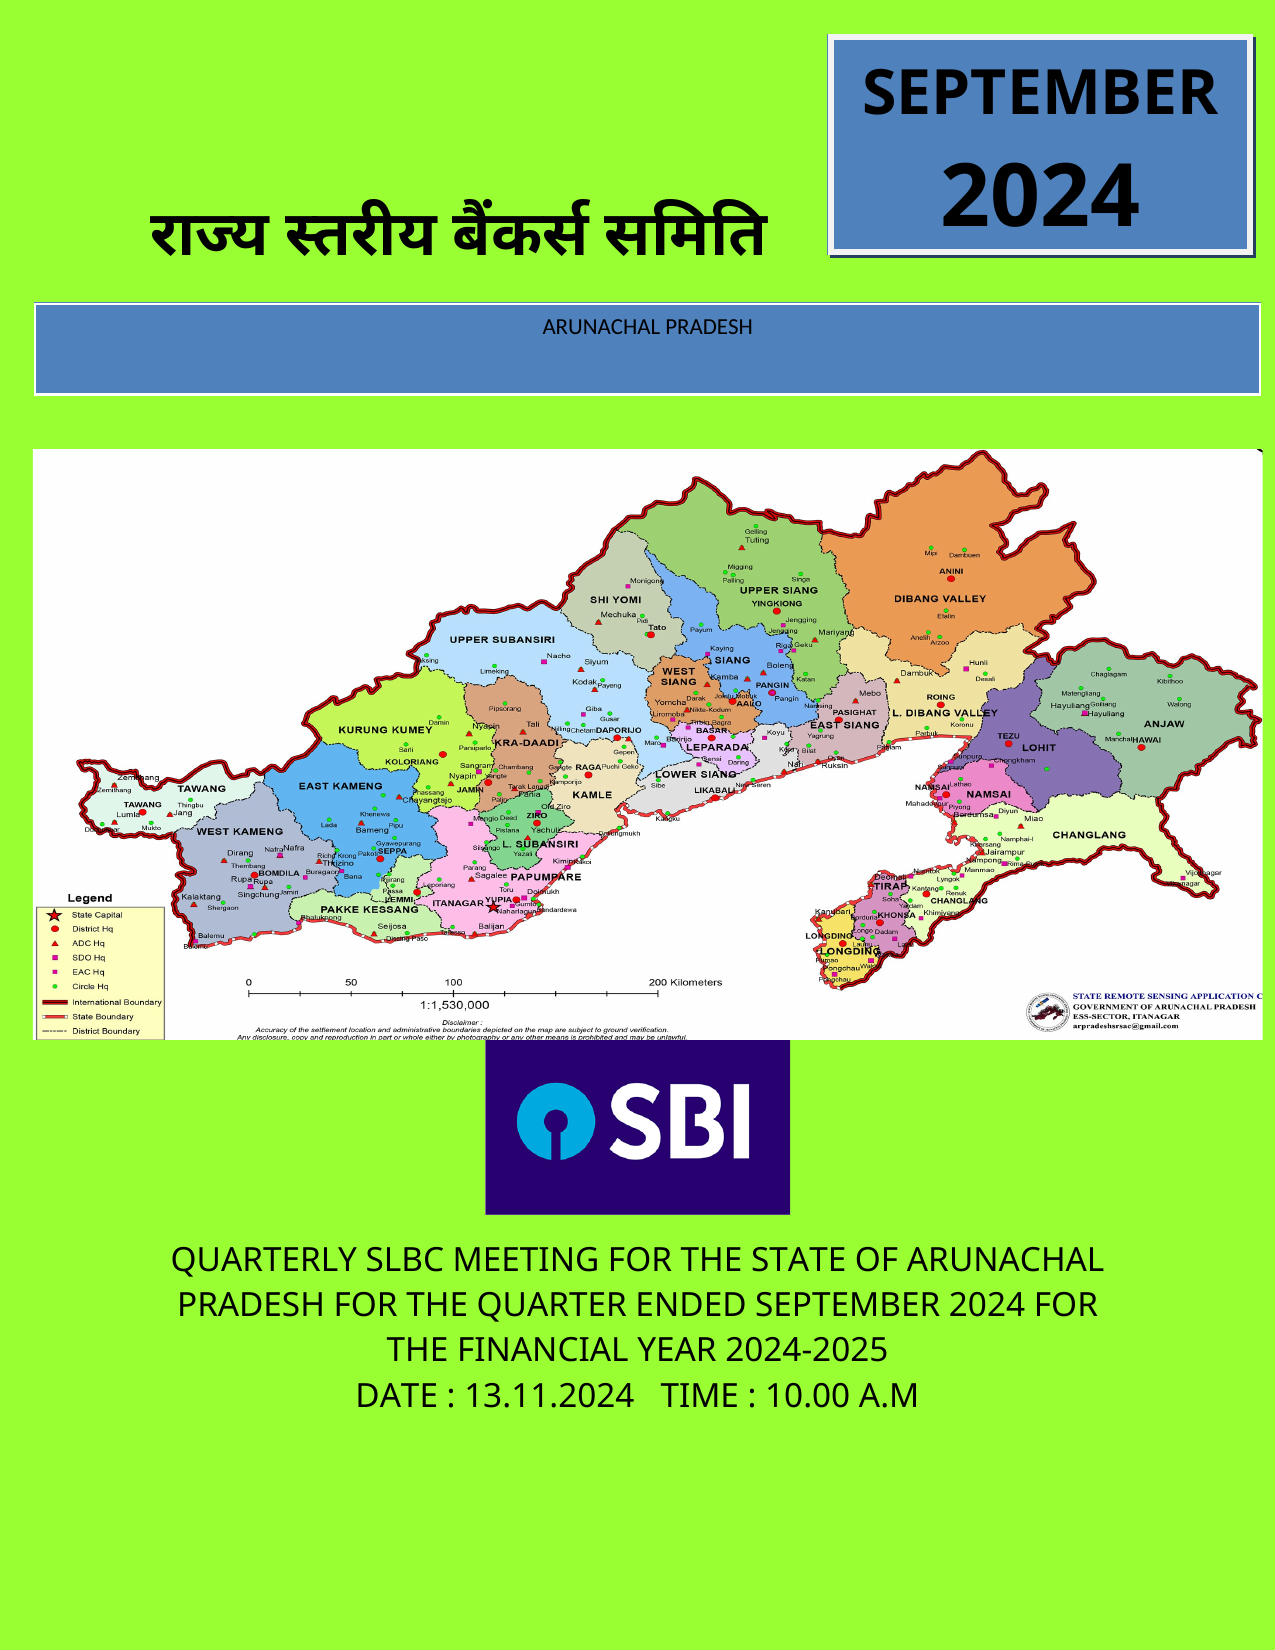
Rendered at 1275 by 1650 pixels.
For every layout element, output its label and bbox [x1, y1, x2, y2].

picture [32, 449, 1263, 1215]
